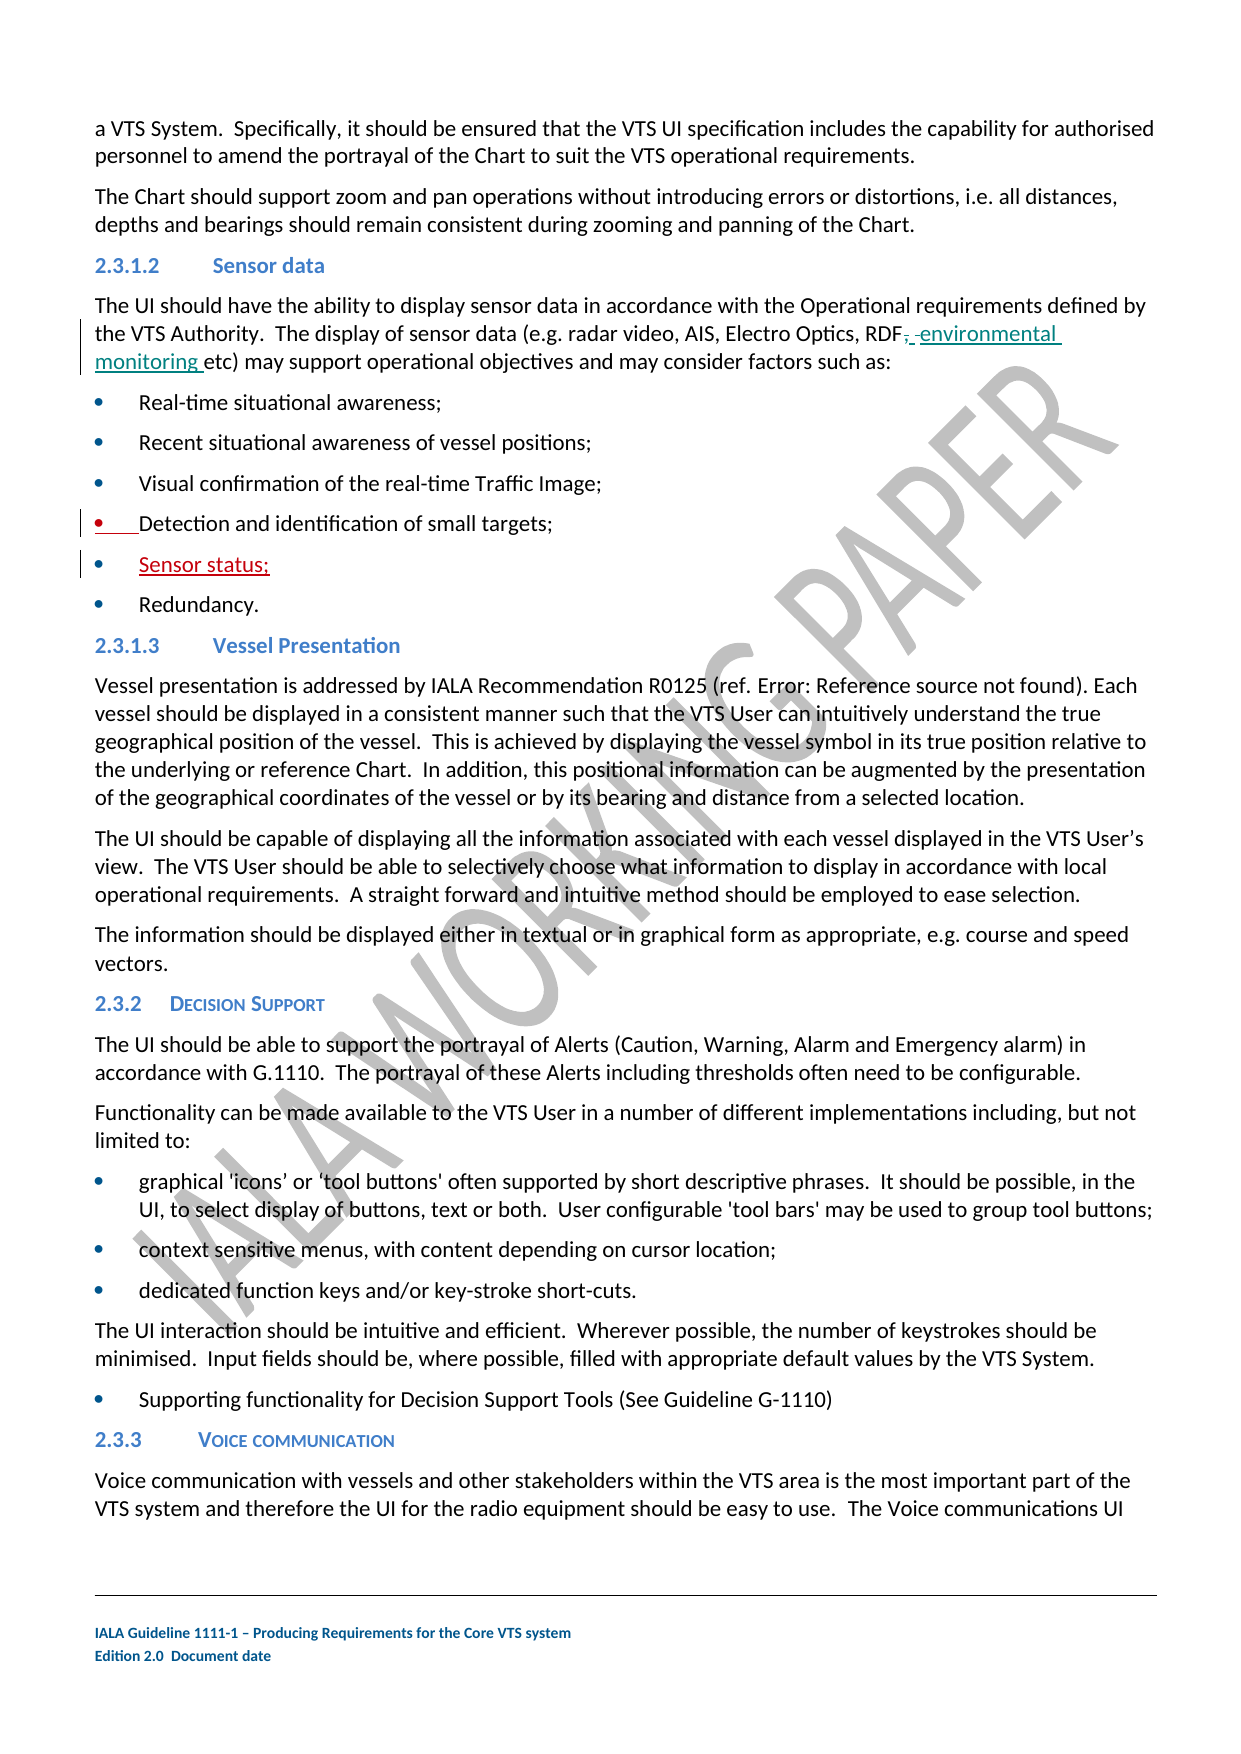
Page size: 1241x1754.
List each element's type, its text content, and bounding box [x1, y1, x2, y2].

text Supporting functionality for Decision Support Tools (See Guideline G-1110) [94, 1385, 1157, 1413]
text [94, 1466, 1157, 1522]
subtitle Vessel Presentation [94, 631, 1054, 659]
text Redundancy. [94, 590, 1157, 618]
subtitle Sensor data [94, 251, 1054, 279]
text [94, 114, 1157, 170]
subtitle Voice communication [94, 1425, 1069, 1453]
text graphical 'icons’ or ‘tool buttons' often supported by short descriptive phrases. It should be possible, in the UI, to select display of buttons, text or both. User configurable 'tool bars' may be used to group tool buttons; [94, 1167, 1157, 1223]
subtitle Decision Support [94, 989, 1157, 1017]
text Recent situational awareness of vessel positions; [94, 428, 1157, 456]
text The information should be displayed either in textual or in graphical form as appropriate, e.g. course and speed vectors. [94, 921, 1157, 977]
text Detection and identification of small targets; [94, 509, 1157, 537]
text The UI should be capable of displaying all the information associated with each vessel displayed in the VTS User’s view. The VTS User should be able to selectively choose what information to display in accordance with local operational requirements. A straight forward and intuitive method should be employed to ease selection. [94, 824, 1157, 908]
text The UI should have the ability to display sensor data in accordance with the Operational requirements defined by the VTS Authority. The display of sensor data (e.g. radar video, AIS, Electro Optics, RDFetc) may support operational objectives and may consider factors such as: [94, 291, 1157, 375]
text The Chart should support zoom and pan operations without introducing errors or distortions, i.e. all distances, depths and bearings should remain consistent during zooming and panning of the Chart. [94, 182, 1157, 238]
text Visual confirmation of the real-time Traffic Image; [94, 469, 1157, 497]
text The UI should be able to support the portrayal of Alerts (Caution, Warning, Alarm and Emergency alarm) in accordance with G.1110. The portrayal of these Alerts including thresholds often need to be configurable. [94, 1030, 1157, 1086]
text The UI interaction should be intuitive and efficient. Wherever possible, the number of keystrokes should be minimised. Input fields should be, where possible, filled with appropriate default values by the VTS System. [94, 1316, 1157, 1372]
text context sensitive menus, with content depending on cursor location; [94, 1235, 1157, 1263]
text Real-time situational awareness; [94, 388, 1157, 416]
text Functionality can be made available to the VTS User in a number of different implementations including, but not limited to: [94, 1098, 1157, 1154]
text dedicated function keys and/or key-stroke short-cuts. [94, 1276, 1157, 1304]
